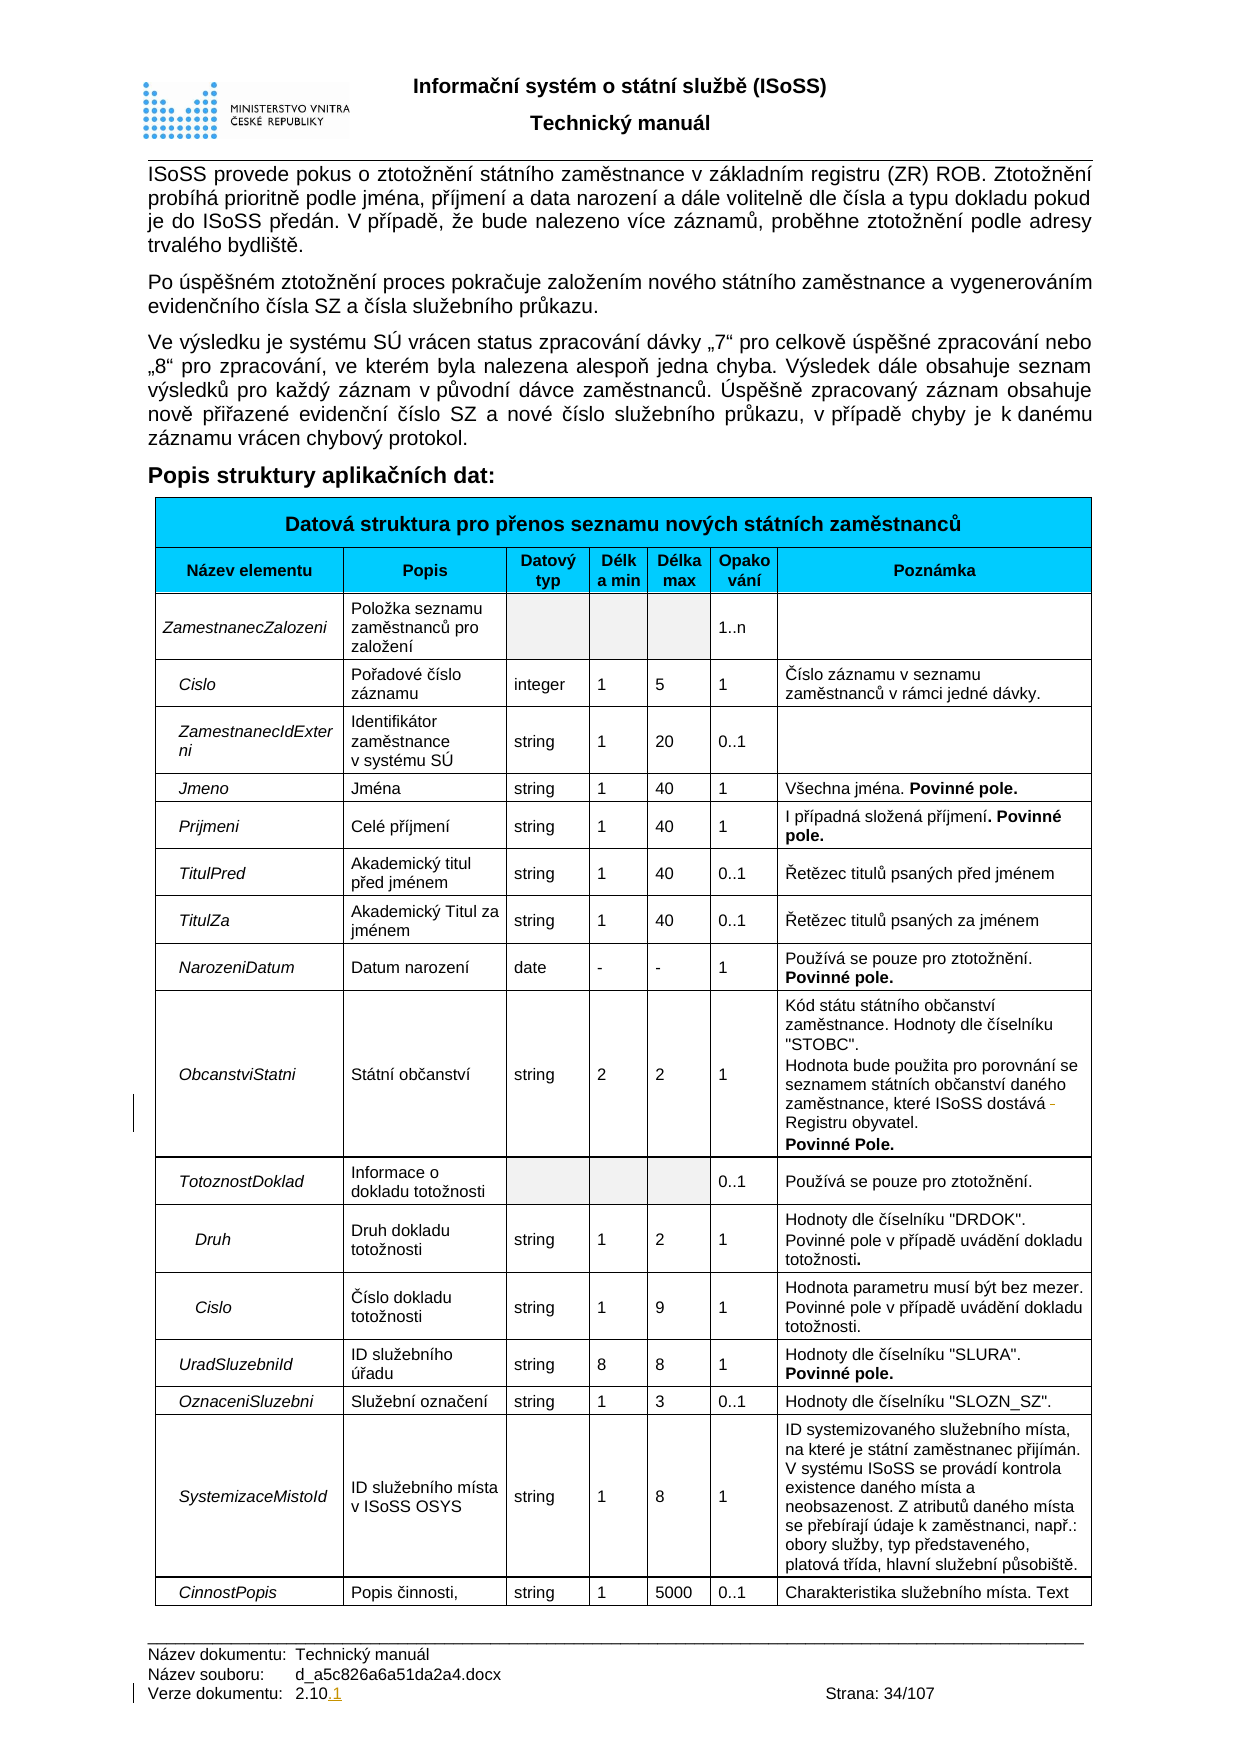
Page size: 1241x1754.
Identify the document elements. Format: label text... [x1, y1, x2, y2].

table_cell ZamestnanecZalozeni [156, 594, 343, 659]
table_cell Cislo [156, 660, 343, 706]
table_cell [507, 594, 589, 659]
table_cell string [507, 707, 589, 773]
table_cell 8 [590, 1340, 647, 1386]
table_cell Položka seznamu zaměstnanců pro založení [344, 594, 506, 659]
table_cell 2 [648, 991, 710, 1156]
table_cell 1 [590, 1578, 647, 1604]
table_cell 1 [711, 802, 777, 848]
table_cell 1 [711, 1205, 777, 1272]
table_cell Délka min [590, 548, 647, 592]
table_cell 40 [648, 896, 710, 943]
table_cell [507, 1158, 589, 1204]
table_cell Datum narození [344, 944, 506, 990]
table_cell Řetězec titulů psaných za jménem [778, 896, 1091, 943]
table_cell 0..1 [711, 1578, 777, 1604]
table_cell TotoznostDoklad [156, 1158, 343, 1204]
table_cell 1 [590, 802, 647, 848]
table_cell 8 [648, 1340, 710, 1386]
table_cell Kód státu státního občanství zaměstnance. Hodnoty dle číselníku "STOBC". Hodnota bude použita pro porovnání se seznamem státních občanství daného zaměstnance, které ISoSS dostává Registru obyvatel. Povinné Pole. [778, 991, 1091, 1156]
table_cell Číslo záznamu v seznamu zaměstnanců v rámci jedné dávky. [778, 660, 1091, 706]
table_cell ID systemizovaného služebního místa, na které je státní zaměstnanec přijímán. V systému ISoSS se provádí kontrola existence daného místa a neobsazenost. Z atributů daného místa se přebírají údaje k zaměstnanci, např.: obory služby, typ představeného, platová třída, hlavní služební působiště. [778, 1415, 1091, 1576]
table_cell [344, 1578, 506, 1604]
table_cell 40 [648, 774, 710, 801]
table_cell 1 [711, 1340, 777, 1386]
table_cell string [507, 802, 589, 848]
table_header Datová struktura pro přenos seznamu nových státních zaměstnanců [156, 498, 1091, 547]
table_cell Opakování [711, 548, 777, 592]
table_cell TitulZa [156, 896, 343, 943]
table_cell - [648, 944, 710, 990]
table_cell string [507, 849, 589, 895]
table_cell 0..1 [711, 849, 777, 895]
table_cell Používá se pouze pro ztotožnění. Povinné pole. [778, 944, 1091, 990]
table_cell Státní občanství [344, 991, 506, 1156]
table_cell Číslo dokladu totožnosti [344, 1273, 506, 1339]
table_cell 9 [648, 1273, 710, 1339]
table_cell Akademický Titul za jménem [344, 896, 506, 943]
table_cell 1 [590, 849, 647, 895]
text ISoSS provede pokus o ztotožnění státního zaměstnance v základním registru (ZR) ROB. Ztotožnění probíhá prioritně podle jména, příjmení a data narození a dále volitelně dle čísla a typu dokladu pokud je do ISoSS předán. V případě, že bude nalezeno více záznamů, proběhne ztotožnění podle adresy trvalého bydliště. [148, 161, 1093, 257]
table_cell Poznámka [778, 548, 1091, 592]
table_cell 1 [590, 1205, 647, 1272]
table_cell 1 [711, 944, 777, 990]
text Popis struktury aplikačních dat: [148, 462, 1093, 489]
table_cell Identifikátor zaměstnance v systému SÚ [344, 707, 506, 773]
table_cell OznaceniSluzebni [156, 1387, 343, 1414]
table_cell [778, 594, 1091, 659]
table_cell 5 [648, 660, 710, 706]
table_cell string [507, 1578, 589, 1604]
table_cell Popis [344, 548, 506, 592]
table_cell Celé příjmení [344, 802, 506, 848]
table_cell Hodnoty dle číselníku "SLOZN_SZ". [778, 1387, 1091, 1414]
table_cell 40 [648, 849, 710, 895]
table_cell Název elementu [156, 548, 343, 592]
table_cell Řetězec titulů psaných před jménem [778, 849, 1091, 895]
text Po úspěšném ztotožnění proces pokračuje založením nového státního zaměstnance a vygenerováním evidenčního čísla SZ a čísla služebního průkazu. [148, 270, 1093, 318]
table_cell 0..1 [711, 1387, 777, 1414]
table_cell Prijmeni [156, 802, 343, 848]
table_cell 1 [590, 660, 647, 706]
table_cell 3 [648, 1387, 710, 1414]
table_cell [778, 1578, 1091, 1604]
table_cell ObcanstviStatni [156, 991, 343, 1156]
table_cell 1 [711, 774, 777, 801]
table_cell Všechna jména. Povinné pole. [778, 774, 1091, 801]
table_cell CinnostPopis [156, 1578, 343, 1604]
text Ve výsledku je systému SÚ vrácen status zpracování dávky „7“ pro celkově úspěšné zpracování nebo „8“ pro zpracování, ve kterém byla nalezena alespoň jedna chyba. Výsledek dále obsahuje seznam výsledků pro každý záznam v původní dávce zaměstnanců. Úspěšně zpracovaný záznam obsahuje nově přiřazené evidenční číslo SZ a nové číslo služebního průkazu, v případě chyby je k danému záznamu vrácen chybový protokol. [148, 330, 1093, 450]
table_cell TitulPred [156, 849, 343, 895]
table_cell SystemizaceMistoId [156, 1415, 343, 1576]
table_cell Služební označení [344, 1387, 506, 1414]
table_cell 1 [590, 1387, 647, 1414]
table_cell string [507, 991, 589, 1156]
table_cell 1 [711, 1273, 777, 1339]
table_cell Datový typ [507, 548, 589, 592]
table_cell 20 [648, 707, 710, 773]
table_cell date [507, 944, 589, 990]
table_cell 1 [590, 707, 647, 773]
table_cell 2 [648, 1205, 710, 1272]
table_cell [590, 1158, 647, 1204]
table_cell 1 [590, 1415, 647, 1576]
picture [143, 82, 350, 139]
table_cell 1 [590, 1273, 647, 1339]
table_cell 1 [590, 896, 647, 943]
table_cell Hodnoty dle číselníku "DRDOK". Povinné pole v případě uvádění dokladu totožnosti. [778, 1205, 1091, 1272]
table_cell [648, 594, 710, 659]
table_cell 40 [648, 802, 710, 848]
table_cell Hodnoty dle číselníku "SLURA". Povinné pole. [778, 1340, 1091, 1386]
table_cell 1 [590, 774, 647, 801]
table_cell 8 [648, 1415, 710, 1576]
table_cell [590, 594, 647, 659]
table_cell string [507, 1387, 589, 1414]
table_cell Akademický titul před jménem [344, 849, 506, 895]
table_cell Jmeno [156, 774, 343, 801]
table_cell - [590, 944, 647, 990]
table_cell 0..1 [711, 896, 777, 943]
table_cell integer [507, 660, 589, 706]
table_cell [648, 1158, 710, 1204]
table_cell string [507, 774, 589, 801]
table_cell Cislo [156, 1273, 343, 1339]
table_cell Druh dokladu totožnosti [344, 1205, 506, 1272]
table_cell UradSluzebniId [156, 1340, 343, 1386]
table_cell 1 [711, 1415, 777, 1576]
table_cell string [507, 1415, 589, 1576]
table_cell 1 [711, 660, 777, 706]
table_cell 2 [590, 991, 647, 1156]
table_cell string [507, 1340, 589, 1386]
table_cell Pořadové číslo záznamu [344, 660, 506, 706]
table_cell I případná složená příjmení. Povinné pole. [778, 802, 1091, 848]
table_cell Informace o dokladu totožnosti [344, 1158, 506, 1204]
table_cell 5000 [648, 1578, 710, 1604]
table_cell ID služebního úřadu [344, 1340, 506, 1386]
table_cell Používá se pouze pro ztotožnění. [778, 1158, 1091, 1204]
table_cell 1..n [711, 594, 777, 659]
table_cell [778, 707, 1091, 773]
table_cell 0..1 [711, 707, 777, 773]
table_cell ZamestnanecIdExterni [156, 707, 343, 773]
table_cell Délka max [648, 548, 710, 592]
table_cell Hodnota parametru musí být bez mezer. Povinné pole v případě uvádění dokladu totožnosti. [778, 1273, 1091, 1339]
table_cell string [507, 896, 589, 943]
table_cell string [507, 1273, 589, 1339]
table_cell 0..1 [711, 1158, 777, 1204]
table_cell Druh [156, 1205, 343, 1272]
table_cell NarozeniDatum [156, 944, 343, 990]
table_cell 1 [711, 991, 777, 1156]
table_cell ID služebního místa v ISoSS OSYS [344, 1415, 506, 1576]
table_cell string [507, 1205, 589, 1272]
table_cell Jména [344, 774, 506, 801]
